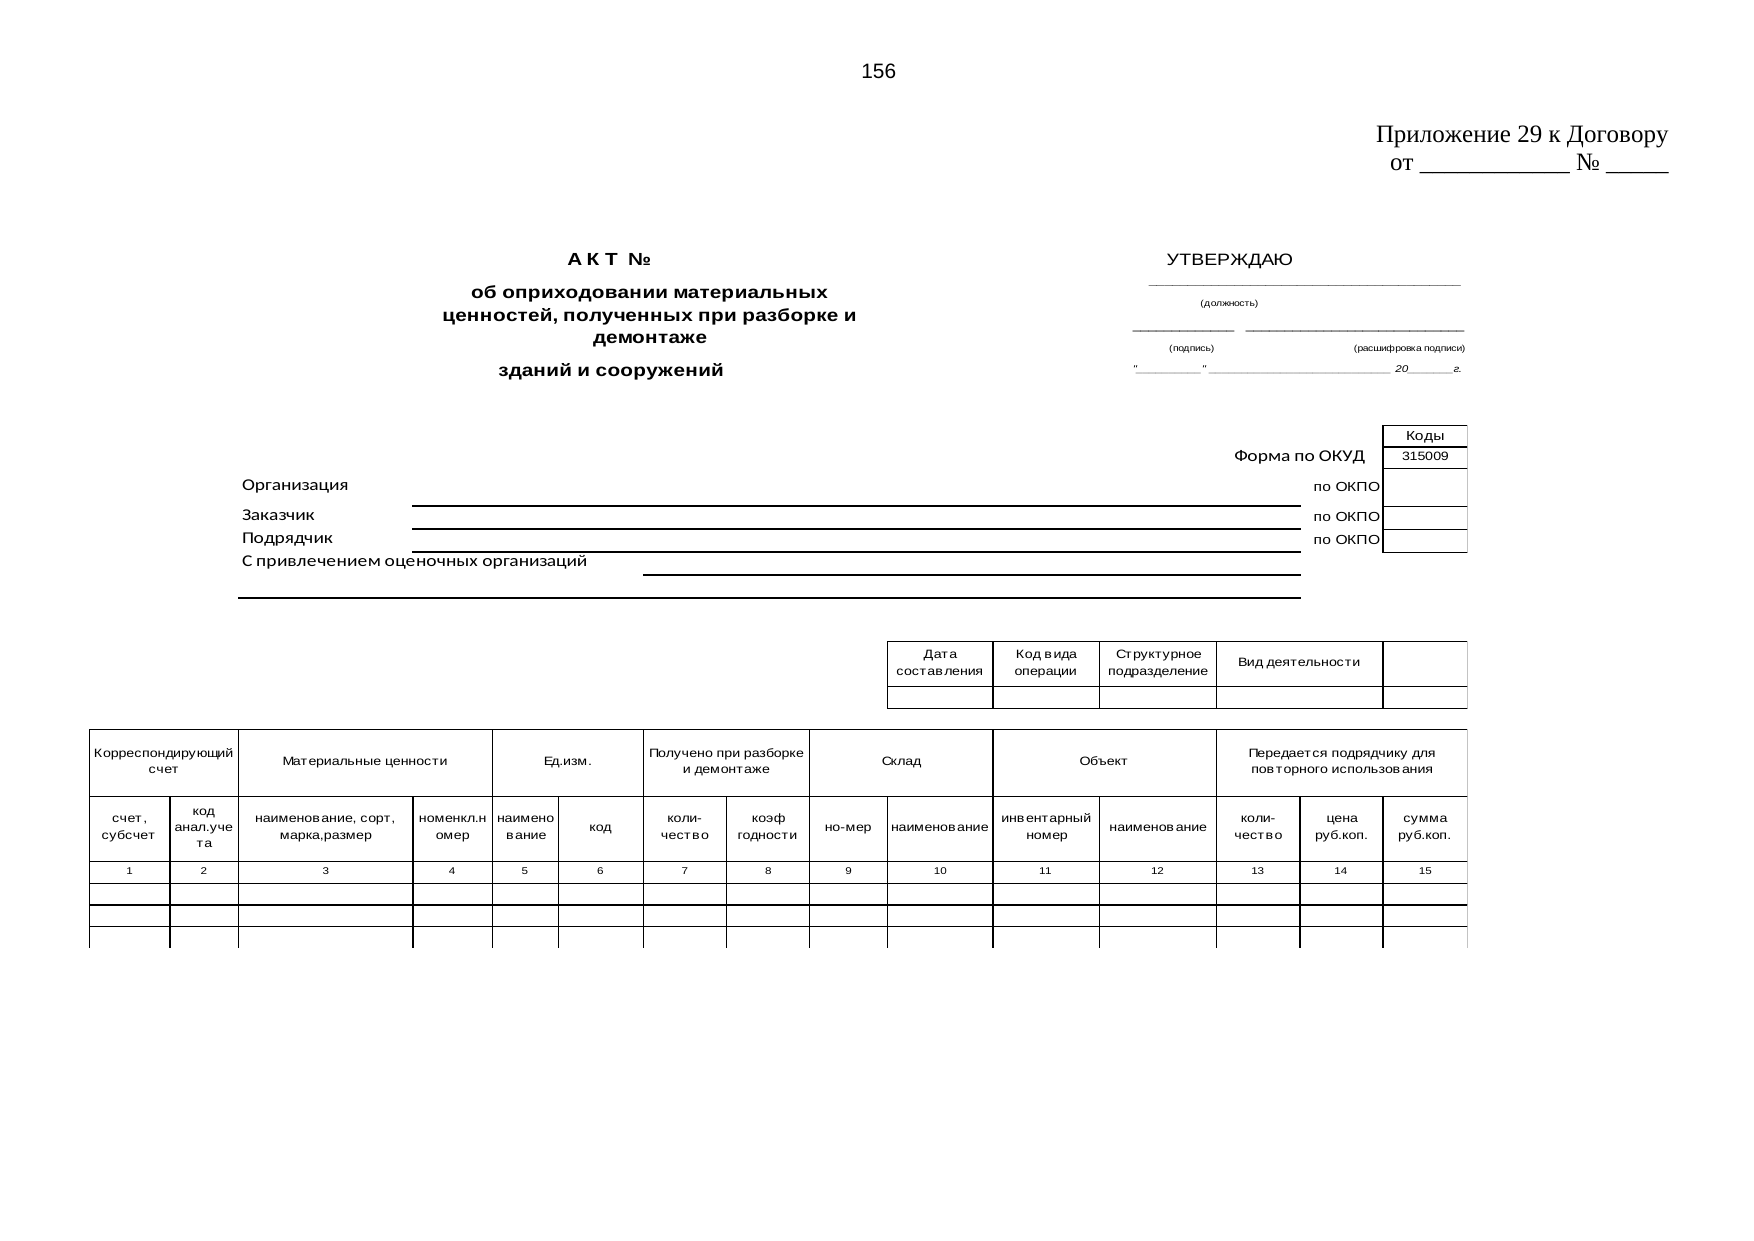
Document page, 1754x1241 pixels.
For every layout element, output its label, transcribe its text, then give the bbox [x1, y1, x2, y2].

text Приложение 29 к Договору [89, 119, 1668, 147]
text от ____________ № _____ [89, 147, 1668, 176]
